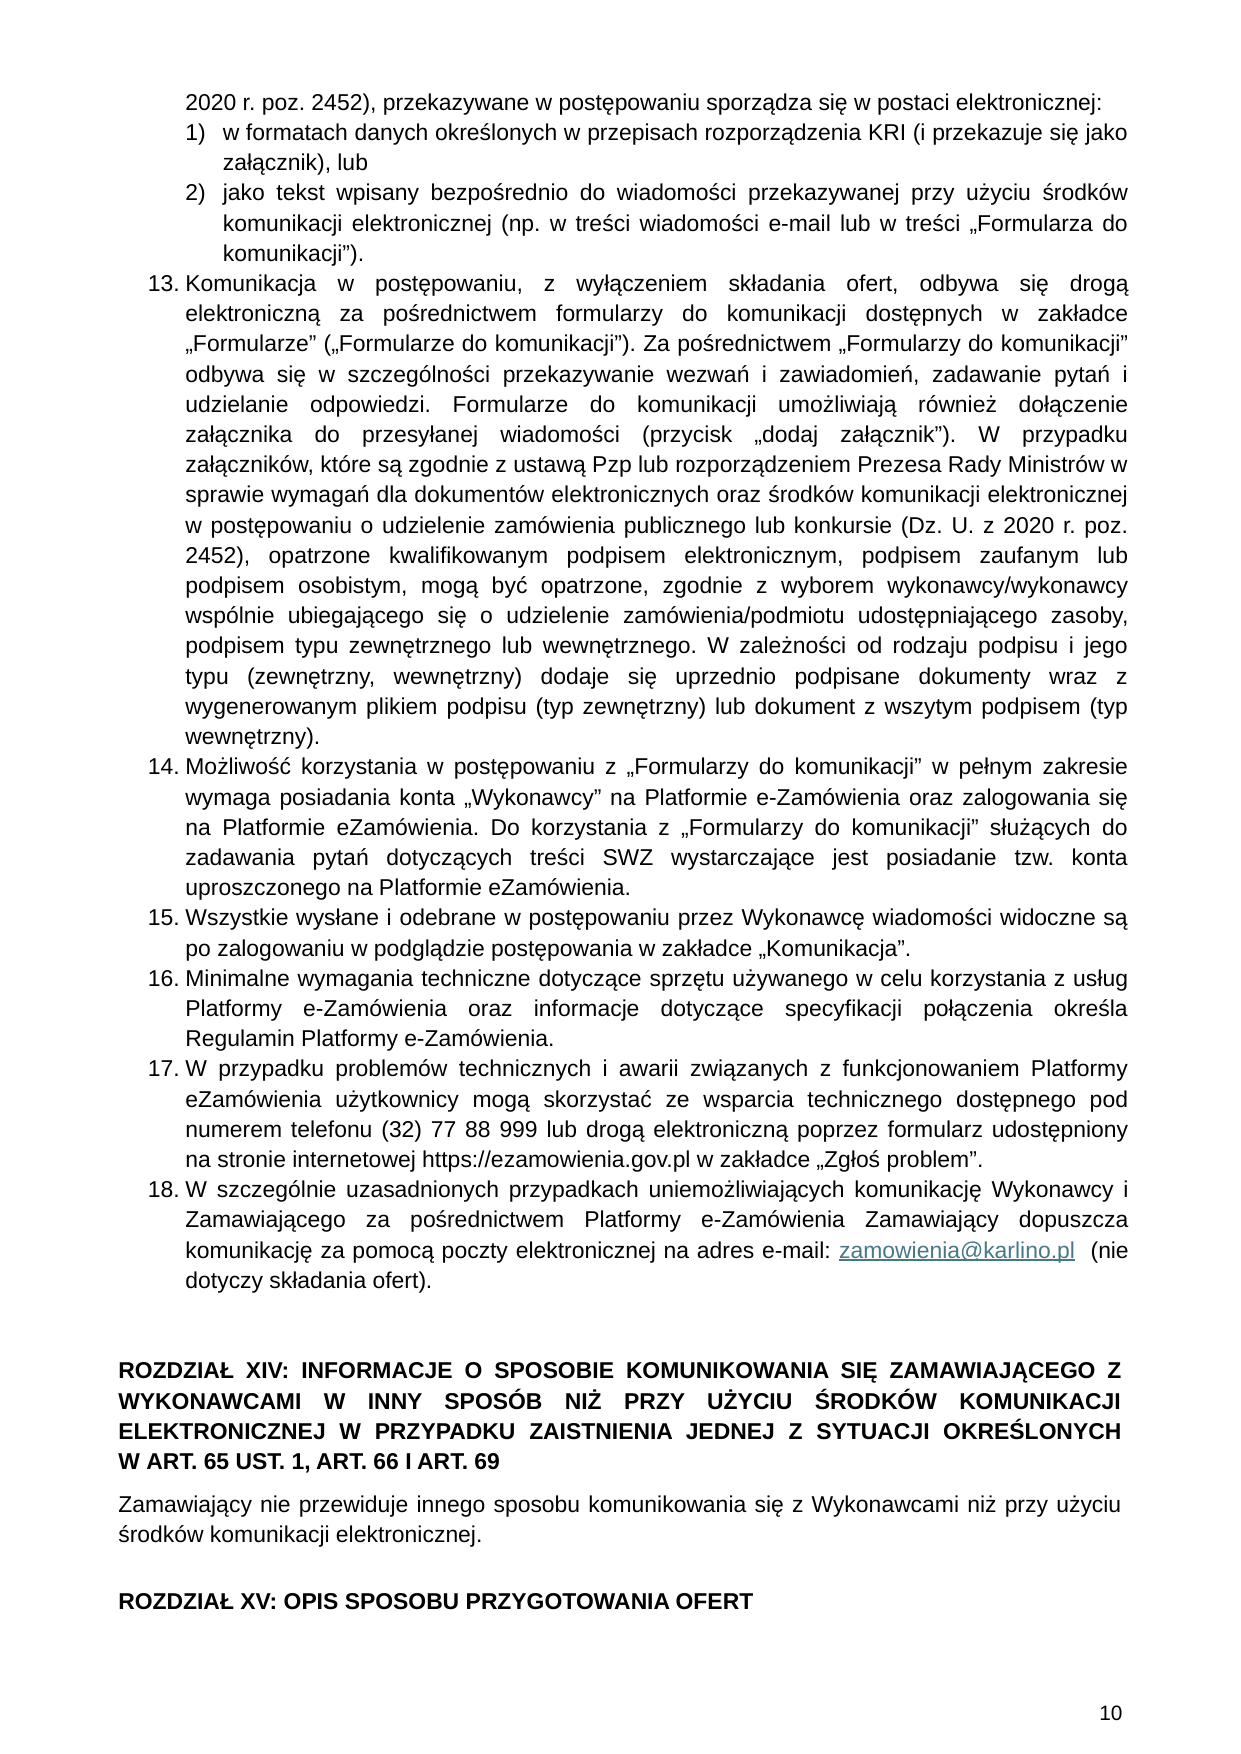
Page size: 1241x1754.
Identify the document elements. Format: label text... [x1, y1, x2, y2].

list w formatach danych określonych w przepisach rozporządzenia KRI (i przekazuje się jako załącznik), lub [185, 119, 1129, 175]
list Minimalne wymagania techniczne dotyczące sprzętu używanego w celu korzystania z usług Platformy e-Zamówienia oraz informacje dotyczące specyfikacji połączenia określa Regulamin Platformy e-Zamówienia. [148, 965, 1129, 1051]
list Możliwość korzystania w postępowaniu z „Formularzy do komunikacji” w pełnym zakresie wymaga posiadania konta „Wykonawcy” na Platformie e-Zamówienia oraz zalogowania się na Platformie eZamówienia. Do korzystania z „Formularzy do komunikacji” służących do zadawania pytań dotyczących treści SWZ wystarczające jest posiadanie tzw. konta uproszczonego na Platformie eZamówienia. [148, 753, 1129, 900]
list W szczególnie uzasadnionych przypadkach uniemożliwiających komunikację Wykonawcy i Zamawiającego za pośrednictwem Platformy e-Zamówienia Zamawiający dopuszcza komunikację za pomocą poczty elektronicznej na adres e-mail: zamowienia@karlino.pl (nie dotyczy składania ofert). [148, 1176, 1129, 1293]
text Zamawiający nie przewiduje innego sposobu komunikowania się z Wykonawcami niż przy użyciu środków komunikacji elektronicznej. [118, 1491, 1122, 1547]
list Wszystkie wysłane i odebrane w postępowaniu przez Wykonawcę wiadomości widoczne są po zalogowaniu w podglądzie postępowania w zakładce „Komunikacja”. [148, 904, 1129, 961]
text ROZDZIAŁ XIV: INFORMACJE O SPOSOBIE KOMUNIKOWANIA SIĘ ZAMAWIAJĄCEGO Z WYKONAWCAMI W INNY SPOSÓB NIŻ PRZY UŻYCIU ŚRODKÓW KOMUNIKACJI ELEKTRONICZNEJ W PRZYPADKU ZAISTNIENIA JEDNEJ Z SYTUACJI OKREŚLONYCH W ART. 65 UST. 1, ART. 66 I ART. 69 [118, 1357, 1122, 1474]
text ROZDZIAŁ XV: OPIS SPOSOBU PRZYGOTOWANIA OFERT [118, 1588, 1122, 1614]
list W przypadku problemów technicznych i awarii związanych z funkcjonowaniem Platformy eZamówienia użytkownicy mogą skorzystać ze wsparcia technicznego dostępnego pod numerem telefonu (32) 77 88 999 lub drogą elektroniczną poprzez formularz udostępniony na stronie internetowej https://ezamowienia.gov.pl w zakładce „Zgłoś problem”. [148, 1055, 1129, 1172]
list jako tekst wpisany bezpośrednio do wiadomości przekazywanej przy użyciu środków komunikacji elektronicznej (np. w treści wiadomości e-mail lub w treści „Formularza do komunikacji”). [185, 179, 1129, 266]
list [148, 89, 1129, 115]
list Komunikacja w postępowaniu, z wyłączeniem składania ofert, odbywa się drogą elektroniczną za pośrednictwem formularzy do komunikacji dostępnych w zakładce „Formularze” („Formularze do komunikacji”). Za pośrednictwem „Formularzy do komunikacji” odbywa się w szczególności przekazywanie wezwań i zawiadomień, zadawanie pytań i udzielanie odpowiedzi. Formularze do komunikacji umożliwiają również dołączenie załącznika do przesyłanej wiadomości (przycisk „dodaj załącznik”). W przypadku załączników, które są zgodnie z ustawą Pzp lub rozporządzeniem Prezesa Rady Ministrów w sprawie wymagań dla dokumentów elektronicznych oraz środków komunikacji elektronicznej w postępowaniu o udzielenie zamówienia publicznego lub konkursie (Dz. U. z 2020 r. poz. 2452), opatrzone kwalifikowanym podpisem elektronicznym, podpisem zaufanym lub podpisem osobistym, mogą być opatrzone, zgodnie z wyborem wykonawcy/wykonawcy wspólnie ubiegającego się o udzielenie zamówienia/podmiotu udostępniającego zasoby, podpisem typu zewnętrznego lub wewnętrznego. W zależności od rodzaju podpisu i jego typu (zewnętrzny, wewnętrzny) dodaje się uprzednio podpisane dokumenty wraz z wygenerowanym plikiem podpisu (typ zewnętrzny) lub dokument z wszytym podpisem (typ wewnętrzny). [148, 270, 1129, 749]
